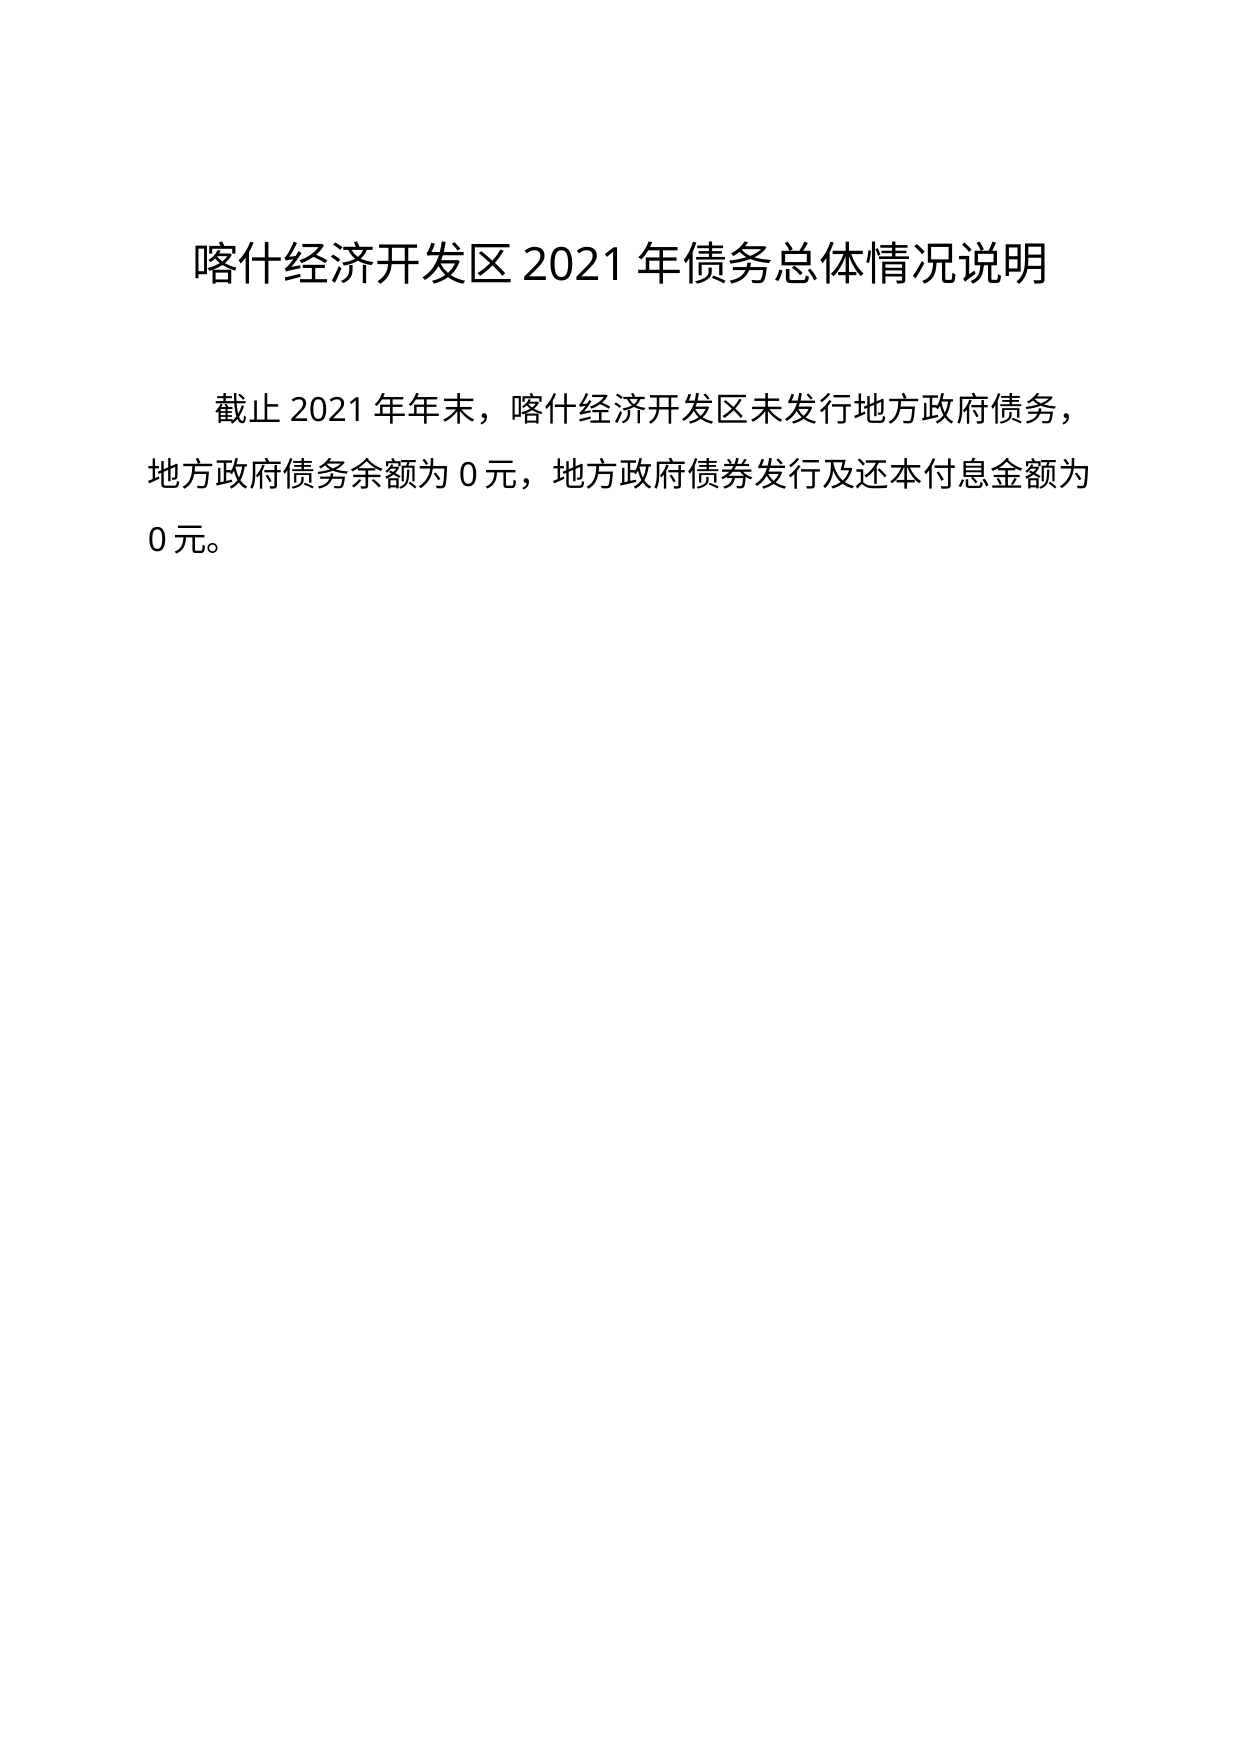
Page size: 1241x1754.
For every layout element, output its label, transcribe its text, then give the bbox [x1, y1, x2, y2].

text 喀什经济开发区2021年债务总体情况说明 [148, 212, 1093, 310]
text 截止2021年年末，喀什经济开发区未发行地方政府债务，地方政府债务余额为0元，地方政府债券发行及还本付息金额为0元。 [148, 375, 1093, 570]
